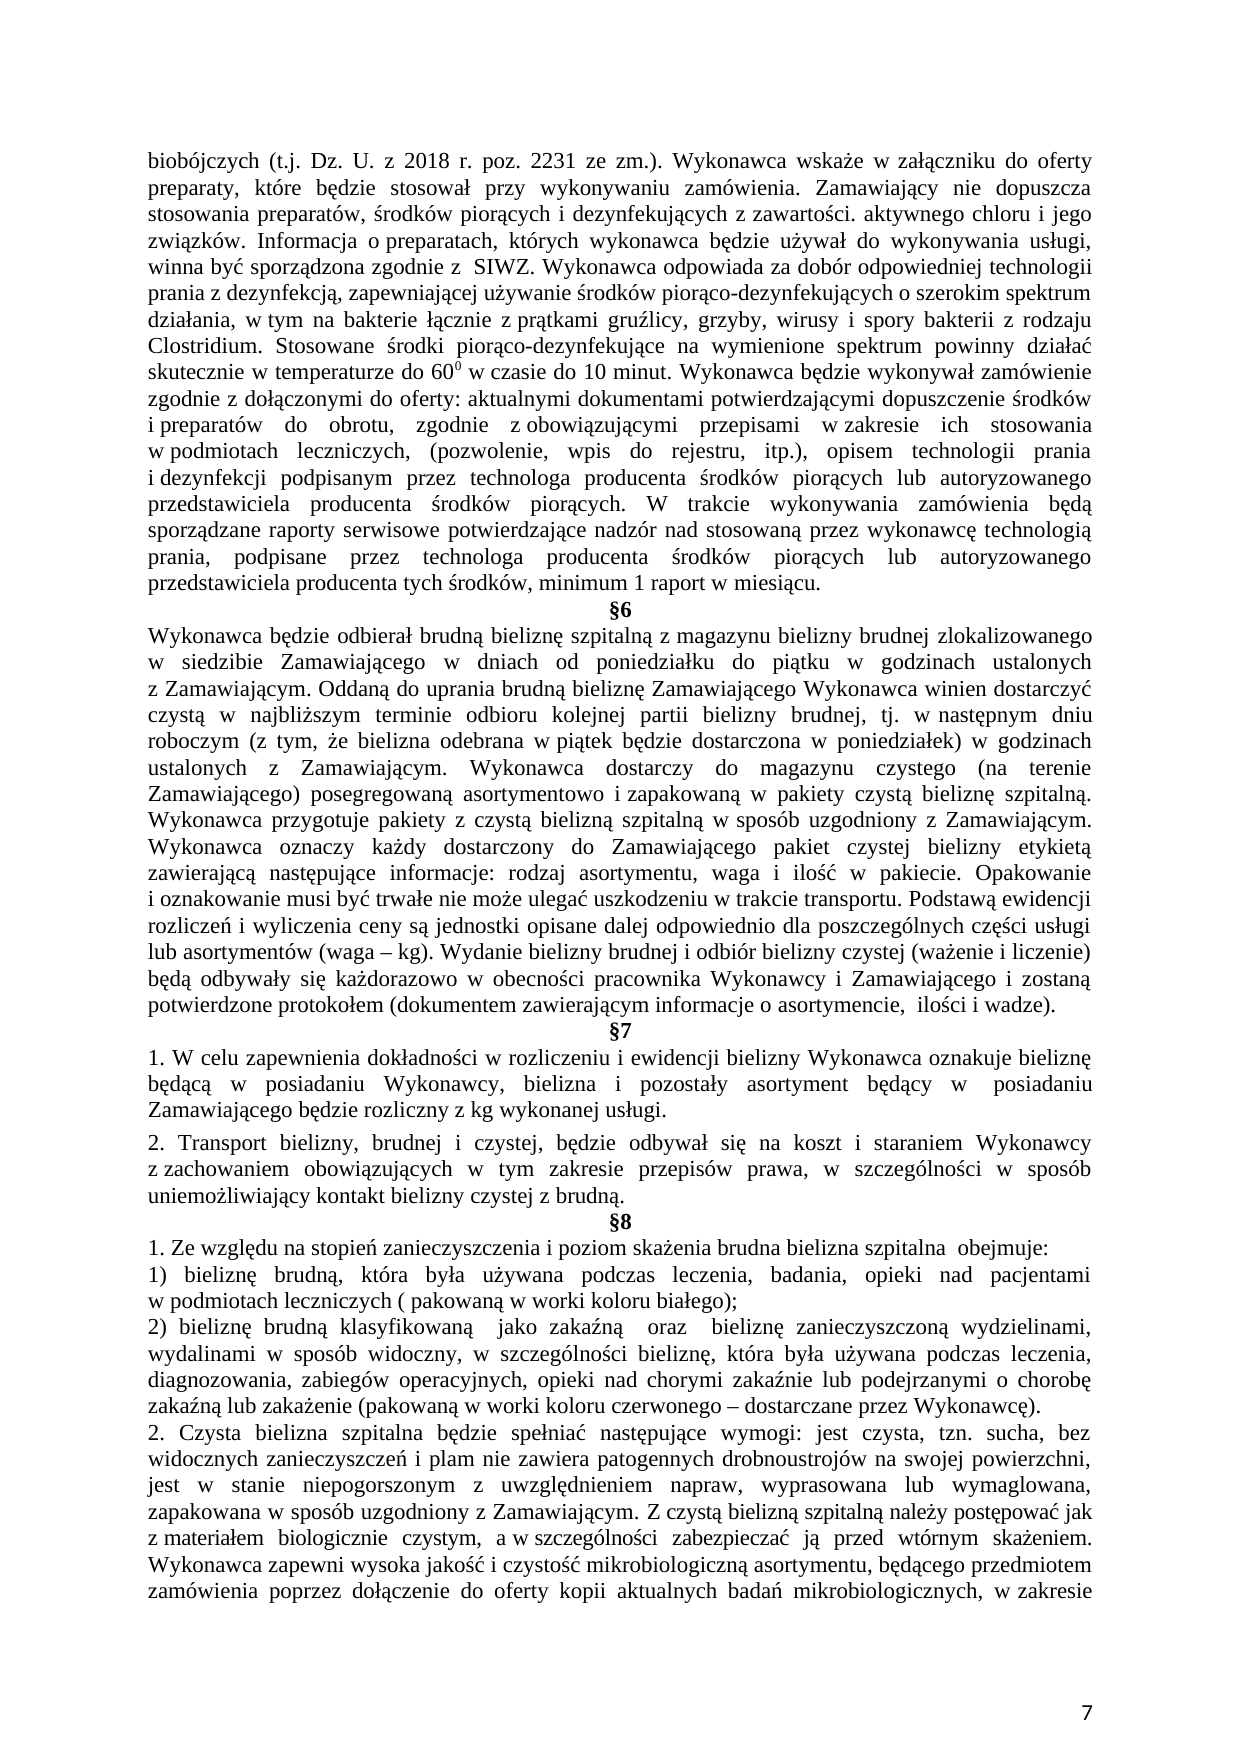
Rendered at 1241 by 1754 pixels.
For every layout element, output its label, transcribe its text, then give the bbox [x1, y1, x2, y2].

text §7 [148, 1017, 1093, 1044]
text 1. Ze względu na stopień zanieczyszczenia i poziom skażenia brudna bielizna szpitalna obejmuje: [148, 1234, 1093, 1261]
text 1) bieliznę brudną, która była używana podczas leczenia, badania, opieki nad pacjentami w podmiotach leczniczych ( pakowaną w worki koloru białego); [148, 1261, 1093, 1313]
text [148, 1545, 1093, 1603]
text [148, 148, 1093, 596]
text Wykonawca będzie odbierał brudną bieliznę szpitalną z magazynu bielizny brudnej zlokalizowanego w siedzibie Zamawiającego w dniach od poniedziałku do piątku w godzinach ustalonych z Zamawiającym. Oddaną do uprania brudną bieliznę Zamawiającego Wykonawca winien dostarczyć czystą w najbliższym terminie odbioru kolejnej partii bielizny brudnej, tj. w następnym dniu roboczym (z tym, że bielizna odebrana w piątek będzie dostarczona w poniedziałek) w godzinach ustalonych z Zamawiającym. Wykonawca dostarczy do magazynu czystego (na terenie Zamawiającego) posegregowaną asortymentowo i zapakowaną w pakiety czystą bieliznę szpitalną. Wykonawca przygotuje pakiety z czystą bielizną szpitalną w sposób uzgodniony z Zamawiającym. Wykonawca oznaczy każdy dostarczony do Zamawiającego pakiet czystej bielizny etykietą zawierającą następujące informacje: rodzaj asortymentu, waga i ilość w pakiecie. Opakowanie i oznakowanie musi być trwałe nie może ulegać uszkodzeniu w trakcie transportu. Podstawą ewidencji rozliczeń i wyliczenia ceny są jednostki opisane dalej odpowiednio dla poszczególnych części usługi lub asortymentów (waga – kg). Wydanie bielizny brudnej i odbiór bielizny czystej (ważenie i liczenie) będą odbywały się każdorazowo w obecności pracownika Wykonawcy i Zamawiającego i zostaną potwierdzone protokołem (dokumentem zawierającym informacje o asortymencie, ilości i wadze). [148, 622, 1093, 1017]
text 2) bieliznę brudną klasyfikowaną jako zakaźną oraz bieliznę zanieczyszczoną wydzielinami, wydalinami w sposób widoczny, w szczególności bieliznę, która była używana podczas leczenia, diagnozowania, zabiegów operacyjnych, opieki nad chorymi zakaźnie lub podejrzanymi o chorobę zakaźną lub zakażenie (pakowaną w worki koloru czerwonego – dostarczane przez Wykonawcę). [148, 1313, 1093, 1419]
text 1. W celu zapewnienia dokładności w rozliczeniu i ewidencji bielizny Wykonawca oznakuje bieliznę będącą w posiadaniu Wykonawcy, bielizna i pozostały asortyment będący w posiadaniu Zamawiającego będzie rozliczny z kg wykonanej usługi. [148, 1044, 1093, 1123]
text §6 [148, 596, 1093, 622]
text §8 [148, 1208, 1093, 1234]
subtitle 2. Transport bielizny, brudnej i czystej, będzie odbywał się na koszt i staraniem Wykonawcy z zachowaniem obowiązujących w tym zakresie przepisów prawa, w szczególności w sposób uniemożliwiający kontakt bielizny czystej z brudną. [148, 1129, 1093, 1208]
